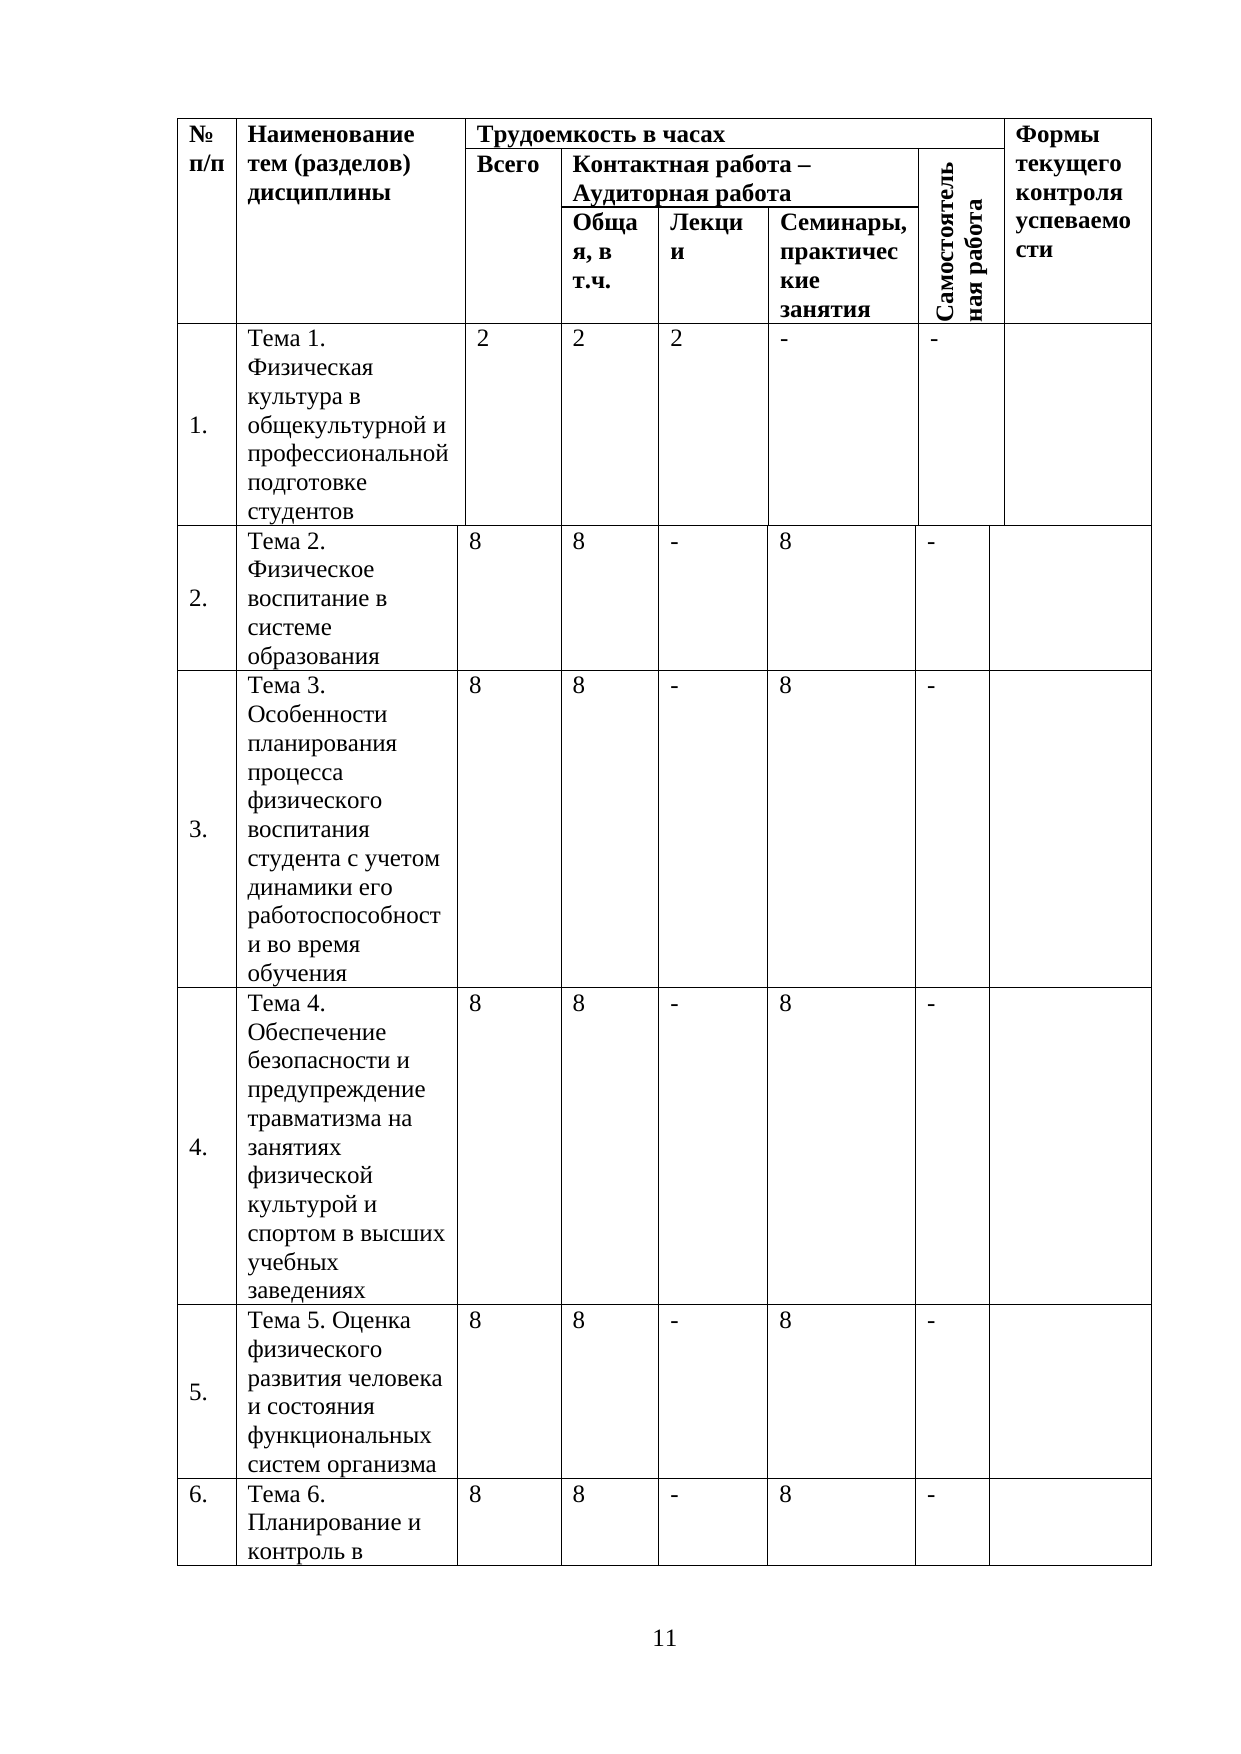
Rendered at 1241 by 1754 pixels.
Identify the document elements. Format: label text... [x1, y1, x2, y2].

table_cell 8 [458, 526, 561, 669]
table_cell - [916, 1479, 989, 1565]
table_header Трудоемкость в часах [466, 119, 1004, 148]
table_cell Семинары, практичес кие занятия [769, 208, 918, 322]
table_cell [990, 988, 1151, 1304]
table_cell - [916, 1305, 989, 1478]
table_cell - [659, 988, 767, 1304]
table_cell Тема 5. Оценка физического развития человека и состояния функциональных систем организма [237, 1305, 457, 1478]
table_cell Лекции [659, 208, 768, 322]
table_cell Тема 4. Обеспечение безопасности и предупреждение травматизма на занятиях физической культурой и спортом в высших учебных заведениях [237, 988, 457, 1304]
table_cell - [916, 526, 989, 669]
table_cell 6. [178, 1479, 236, 1565]
table_cell - [659, 671, 767, 987]
table_cell 3. [178, 671, 236, 987]
table_cell - [916, 671, 989, 987]
table_cell 4. [178, 988, 236, 1304]
table_cell Тема 2. Физическое воспитание в системе образования [237, 526, 457, 669]
table_cell 8 [562, 1305, 658, 1478]
table_cell 8 [768, 671, 915, 987]
table_cell 8 [562, 526, 658, 669]
table_cell [990, 1479, 1151, 1565]
table_cell Всего [466, 149, 561, 322]
table_cell 8 [458, 988, 561, 1304]
table_cell 5. [178, 1305, 236, 1478]
table_cell - [916, 988, 989, 1304]
table_cell Общая, в т.ч. [562, 208, 658, 322]
table_cell 8 [768, 1479, 915, 1565]
table_cell [990, 671, 1151, 987]
table_cell 8 [562, 1479, 658, 1565]
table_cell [237, 1479, 457, 1565]
table_cell - [659, 1305, 767, 1478]
table_cell 8 [768, 526, 915, 669]
table_cell 8 [458, 1479, 561, 1565]
table_cell Контактная работа – Аудиторная работа [562, 149, 918, 206]
table_cell 2 [466, 324, 561, 525]
table_cell - [769, 324, 918, 525]
table_cell [990, 1305, 1151, 1478]
table_cell 8 [768, 988, 915, 1304]
table_cell - [659, 1479, 767, 1565]
table_cell 8 [458, 671, 561, 987]
table_cell 8 [768, 1305, 915, 1478]
table_cell - [919, 324, 1004, 525]
table_cell [1005, 324, 1151, 525]
table_cell [990, 526, 1151, 669]
table_cell 8 [562, 988, 658, 1304]
table_cell 2 [659, 324, 768, 525]
table_cell 1. [178, 324, 236, 525]
table_header № п/п [178, 119, 236, 322]
table_header Наименование тем (разделов) дисциплины [237, 119, 465, 322]
table_cell 2. [178, 526, 236, 669]
table_cell Тема 1. Физическая культура в общекультурной и профессиональной подготовке студентов [237, 324, 465, 525]
table_cell - [659, 526, 767, 669]
table_header Формы текущего контроля успеваемости [1005, 119, 1151, 322]
table_cell 2 [562, 324, 658, 525]
table_cell Тема 3. Особенности планирования процесса физического воспитания студента с учетом динамики его работоспособности во время обучения [237, 671, 457, 987]
table_cell Самостоятельная работа [919, 149, 1004, 322]
table_cell 8 [458, 1305, 561, 1478]
table_cell 8 [562, 671, 658, 987]
